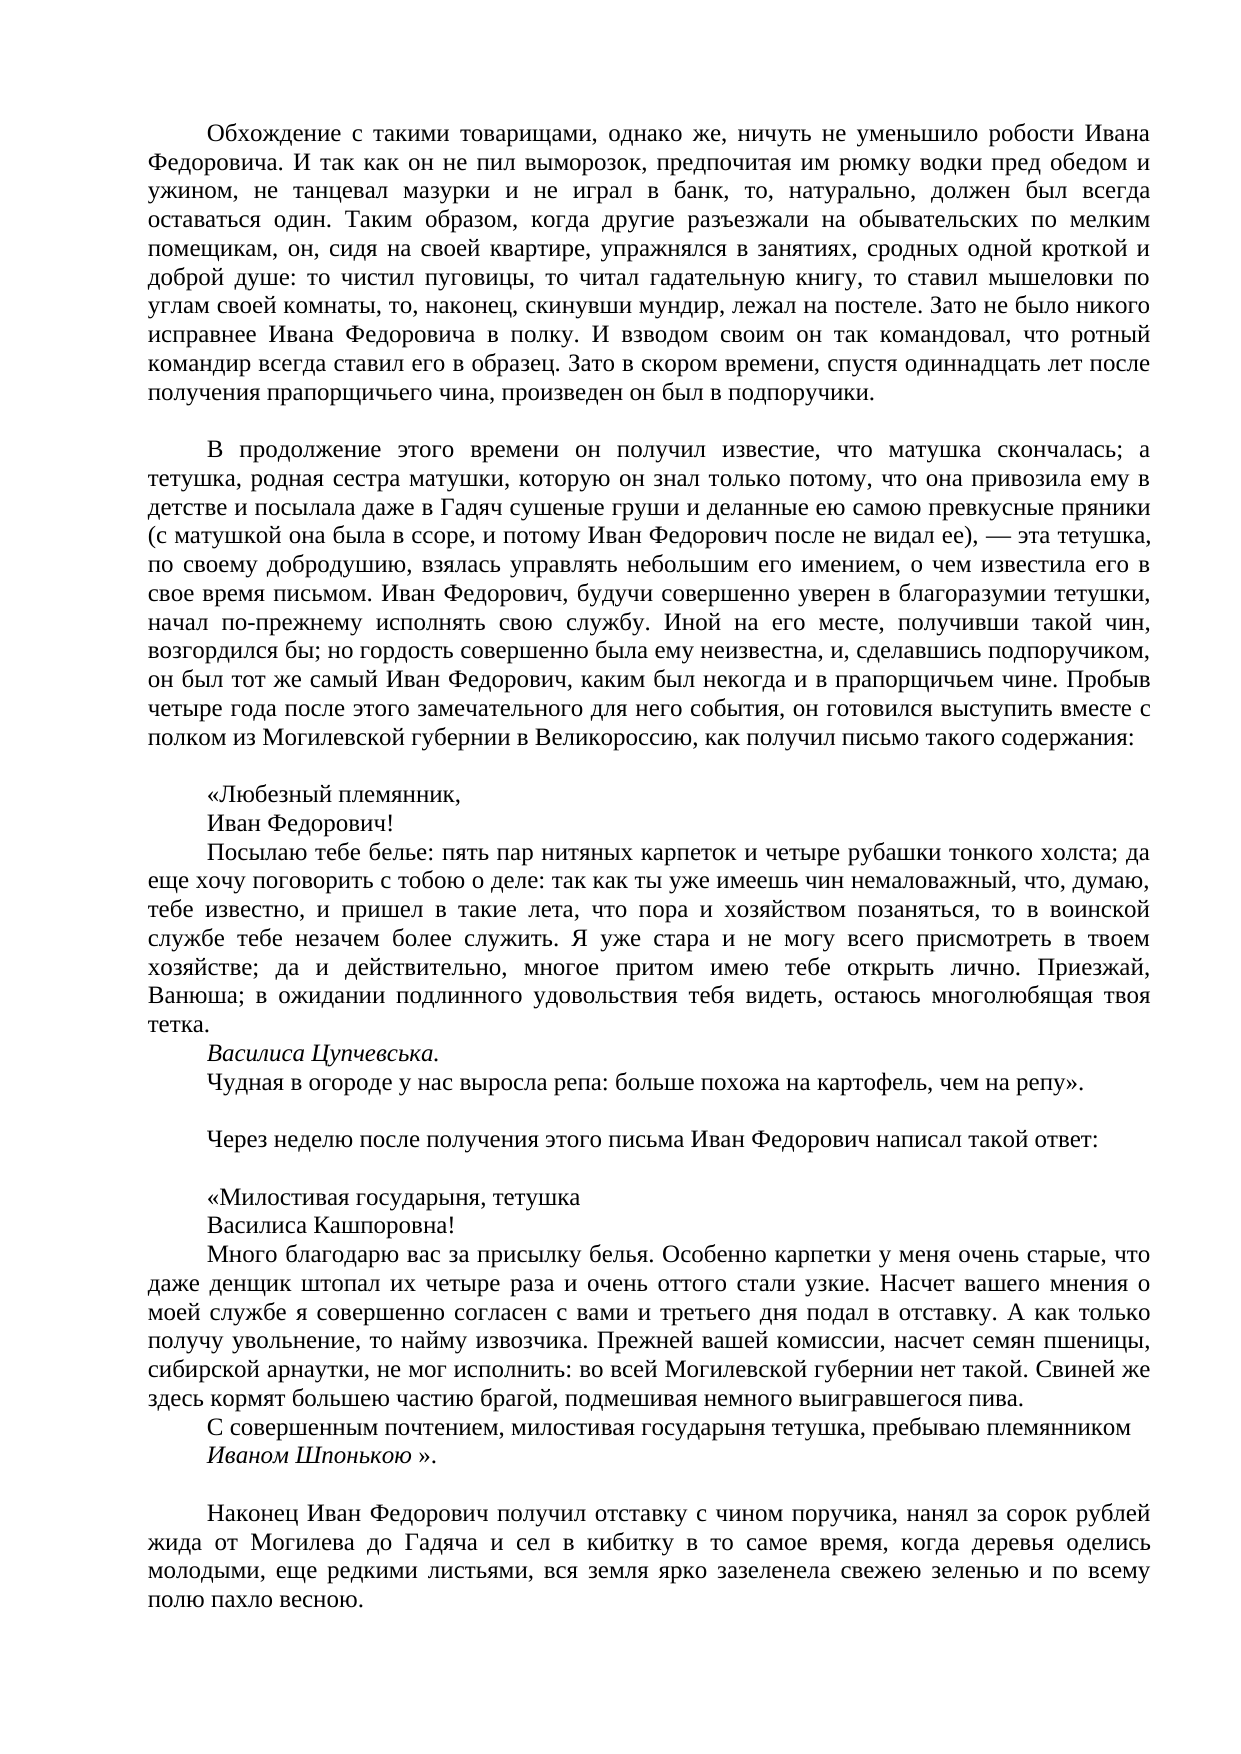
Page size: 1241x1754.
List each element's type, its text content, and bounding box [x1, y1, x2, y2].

text Обхождение с такими товарищами, однако же, ничуть не уменьшило робости Ивана Федоровича. И так как он не пил выморозок, предпочитая им рюмку водки пред обедом и ужином, не танцевал мазурки и не играл в банк, то, натурально, должен был всегда оставаться один. Таким образом, когда другие разъезжали на обывательских по мелким помещикам, он, сидя на своей квартире, упражнялся в занятиях, сродных одной кроткой и доброй душе: то чистил пуговицы, то читал гадательную книгу, то ставил мышеловки по углам своей комнаты, то, наконец, скинувши мундир, лежал на постеле. Зато не было никого исправнее Ивана Федоровича в полку. И взводом своим он так командовал, что ротный командир всегда ставил его в образец. Зато в скором времени, спустя одиннадцать лет после получения прапорщичьего чина, произведен он был в подпоручики. [148, 118, 1152, 406]
text «Милостивая государыня, тетушка [148, 1182, 1152, 1211]
text Через неделю после получения этого письма Иван Федорович написал такой ответ: [148, 1124, 1152, 1153]
text Наконец Иван Федорович получил отставку с чином поручика, нанял за сорок рублей жида от Могилева до Гадяча и сел в кибитку в то самое время, когда деревья оделись молодыми, еще редкими листьями, вся земля ярко зазеленела свежею зеленью и по всему полю пахло весною. [148, 1498, 1152, 1613]
text Иван Федорович! [148, 808, 1152, 837]
text С совершенным почтением, милостивая государыня тетушка, пребываю племянником [148, 1412, 1152, 1441]
text Василиса Кашпоровна! [148, 1211, 1152, 1239]
text «Любезный племянник, [148, 779, 1152, 808]
text Много благодарю вас за присылку белья. Особенно карпетки у меня очень старые, что даже денщик штопал их четыре раза и очень оттого стали узкие. Насчет вашего мнения о моей службе я совершенно согласен с вами и третьего дня подал в отставку. А как только получу увольнение, то найму извозчика. Прежней вашей комиссии, насчет семян пшеницы, сибирской арнаутки, не мог исполнить: во всей Могилевской губернии нет такой. Свиней же здесь кормят большею частию брагой, подмешивая немного выигравшегося пива. [148, 1239, 1152, 1412]
text Чудная в огороде у нас выросла репа: больше похожа на картофель, чем на репу». [148, 1067, 1152, 1096]
text Василиса Цупчевська. [148, 1038, 1152, 1067]
text Посылаю тебе белье: пять пар нитяных карпеток и четыре рубашки тонкого холста; да еще хочу поговорить с тобою о деле: так как ты уже имеешь чин немаловажный, что, думаю, тебе известно, и пришел в такие лета, что пора и хозяйством позаняться, то в воинской службе тебе незачем более служить. Я уже стара и не могу всего присмотреть в твоем хозяйстве; да и действительно, многое притом имею тебе открыть лично. Приезжай, Ванюша; в ожидании подлинного удовольствия тебя видеть, остаюсь многолюбящая твоя тетка. [148, 837, 1152, 1038]
text В продолжение этого времени он получил известие, что матушка скончалась; а тетушка, родная сестра матушки, которую он знал только потому, что она привозила ему в детстве и посылала даже в Гадяч сушеные груши и деланные ею самою превкусные пряники (с матушкой она была в ссоре, и потому Иван Федорович после не видал ее), — эта тетушка, по своему добродушию, взялась управлять небольшим его имением, о чем известила его в свое время письмом. Иван Федорович, будучи совершенно уверен в благоразумии тетушки, начал по-прежнему исполнять свою службу. Иной на его месте, получивши такой чин, возгордился бы; но гордость совершенно была ему неизвестна, и, сделавшись подпоручиком, он был тот же самый Иван Федорович, каким был некогда и в прапорщичьем чине. Пробыв четыре года после этого замечательного для него события, он готовился выступить вместе с полком из Могилевской губернии в Великороссию, как получил письмо такого содержания: [148, 434, 1152, 751]
text Иваном Шпонькою ». [148, 1441, 1152, 1469]
